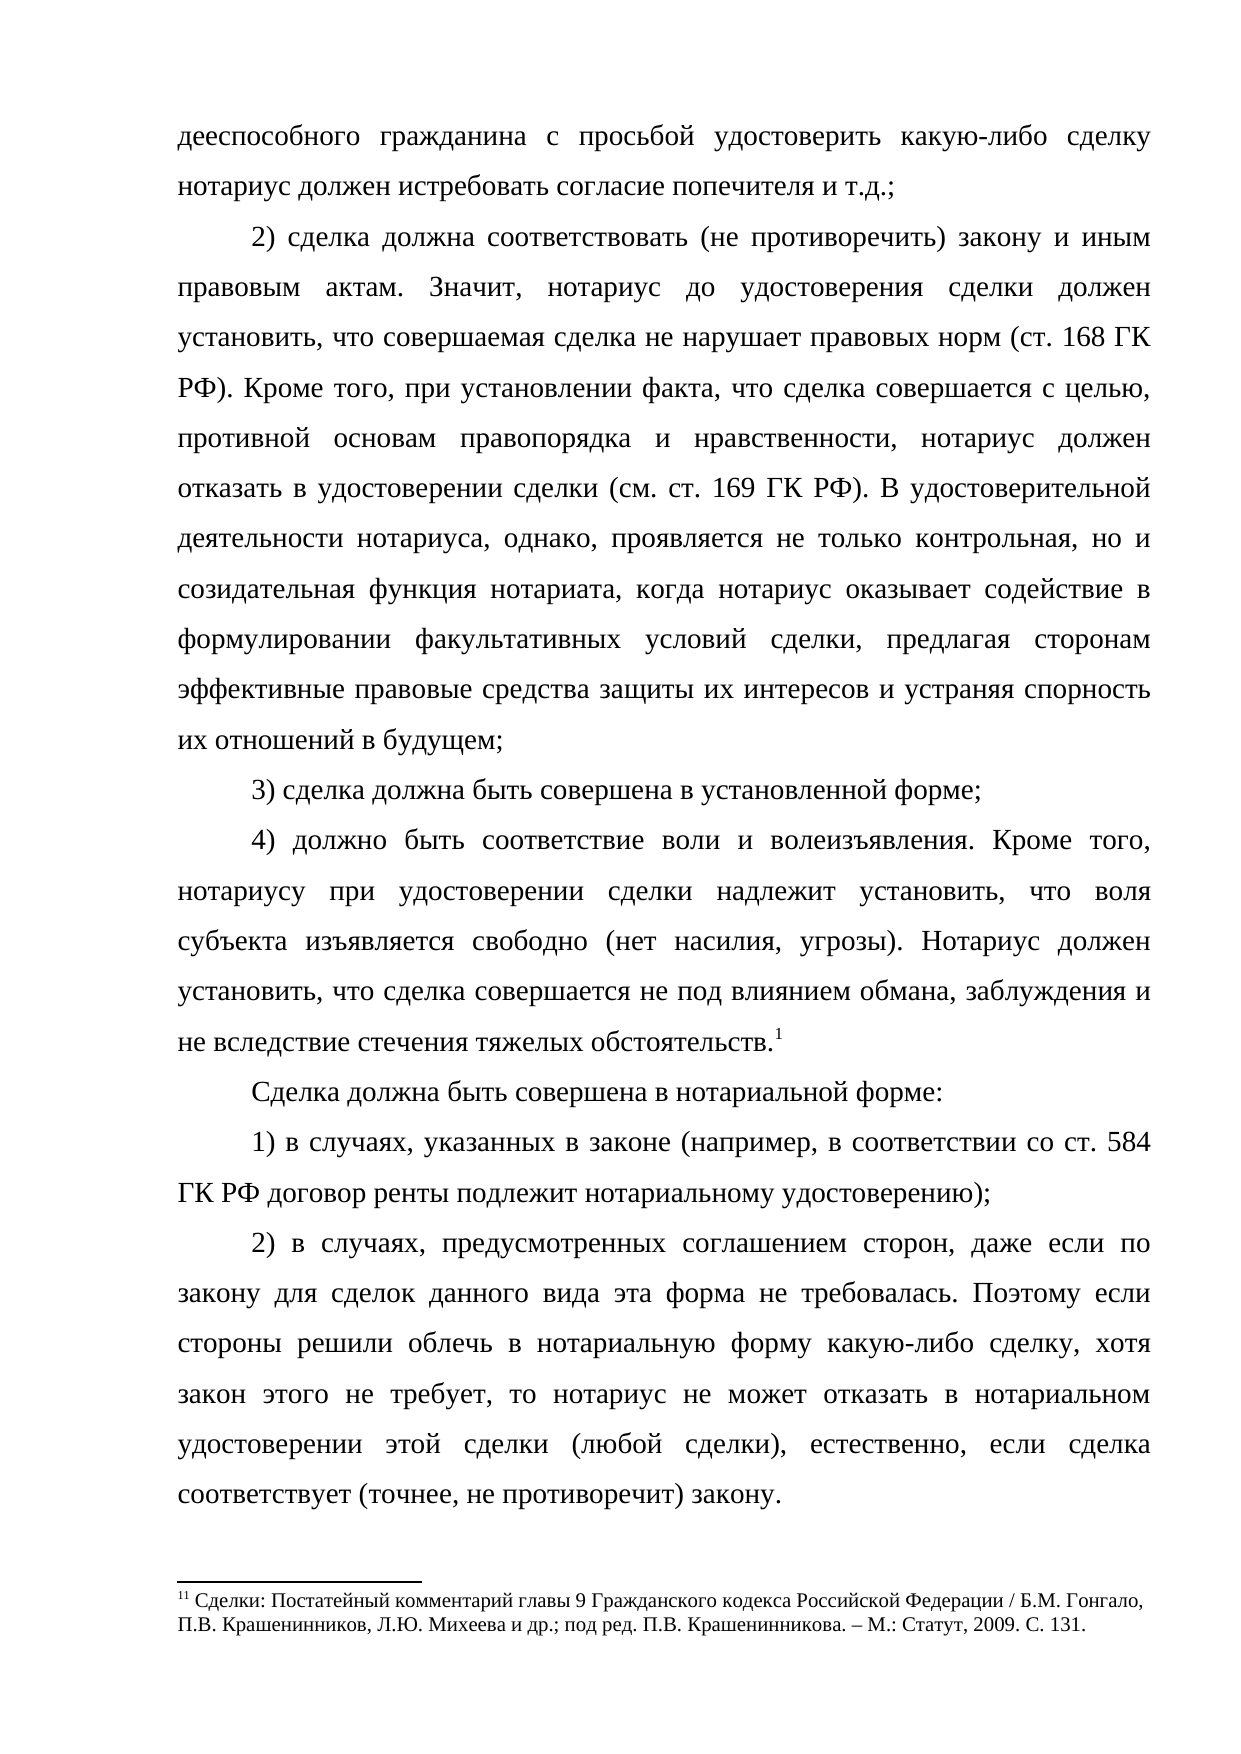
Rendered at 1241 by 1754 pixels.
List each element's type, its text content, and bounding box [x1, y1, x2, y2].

text 2) сделка должна соответствовать (не противоречить) закону и иным правовым актам. Значит, нотариус до удостоверения сделки должен установить, что совершаемая сделка не нарушает правовых норм (ст. 168 ГК РФ). Кроме того, при установлении факта, что сделка совершается с целью, противной основам правопорядка и нравственности, нотариус должен отказать в удостоверении сделки (см. ст. 169 ГК РФ). В удостоверительной деятельности нотариуса, однако, проявляется не только контрольная, но и созидательная функция нотариата, когда нотариус оказывает содействие в формулировании факультативных условий сделки, предлагая сторонам эффективные правовые средства защиты их интересов и устраняя спорность их отношений в будущем; [177, 219, 1152, 755]
text 2) в случаях, предусмотренных соглашением сторон, даже если по закону для сделок данного вида эта форма не требовалась. Поэтому если стороны решили облечь в нотариальную форму какую-либо сделку, хотя закон этого не требует, то нотариус не может отказать в нотариальном удостоверении этой сделки (любой сделки), естественно, если сделка соответствует (точнее, не противоречит) закону. [177, 1225, 1152, 1510]
text 4) должно быть соответствие воли и волеизъявления. Кроме того, нотариусу при удостоверении сделки надлежит установить, что воля субъекта изъявляется свободно (нет насилия, угрозы). Нотариус должен установить, что сделка совершается не под влиянием обмана, заблуждения и не вследствие стечения тяжелых обстоятельств.1 [177, 822, 1152, 1057]
text 3) сделка должна быть совершена в установленной форме; [177, 772, 1152, 806]
text 1) в случаях, указанных в законе (например, в соответствии со ст. 584 ГК РФ договор ренты подлежит нотариальному удостоверению); [177, 1124, 1152, 1208]
text Сделка должна быть совершена в нотариальной форме: [177, 1074, 1152, 1108]
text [177, 118, 1152, 202]
